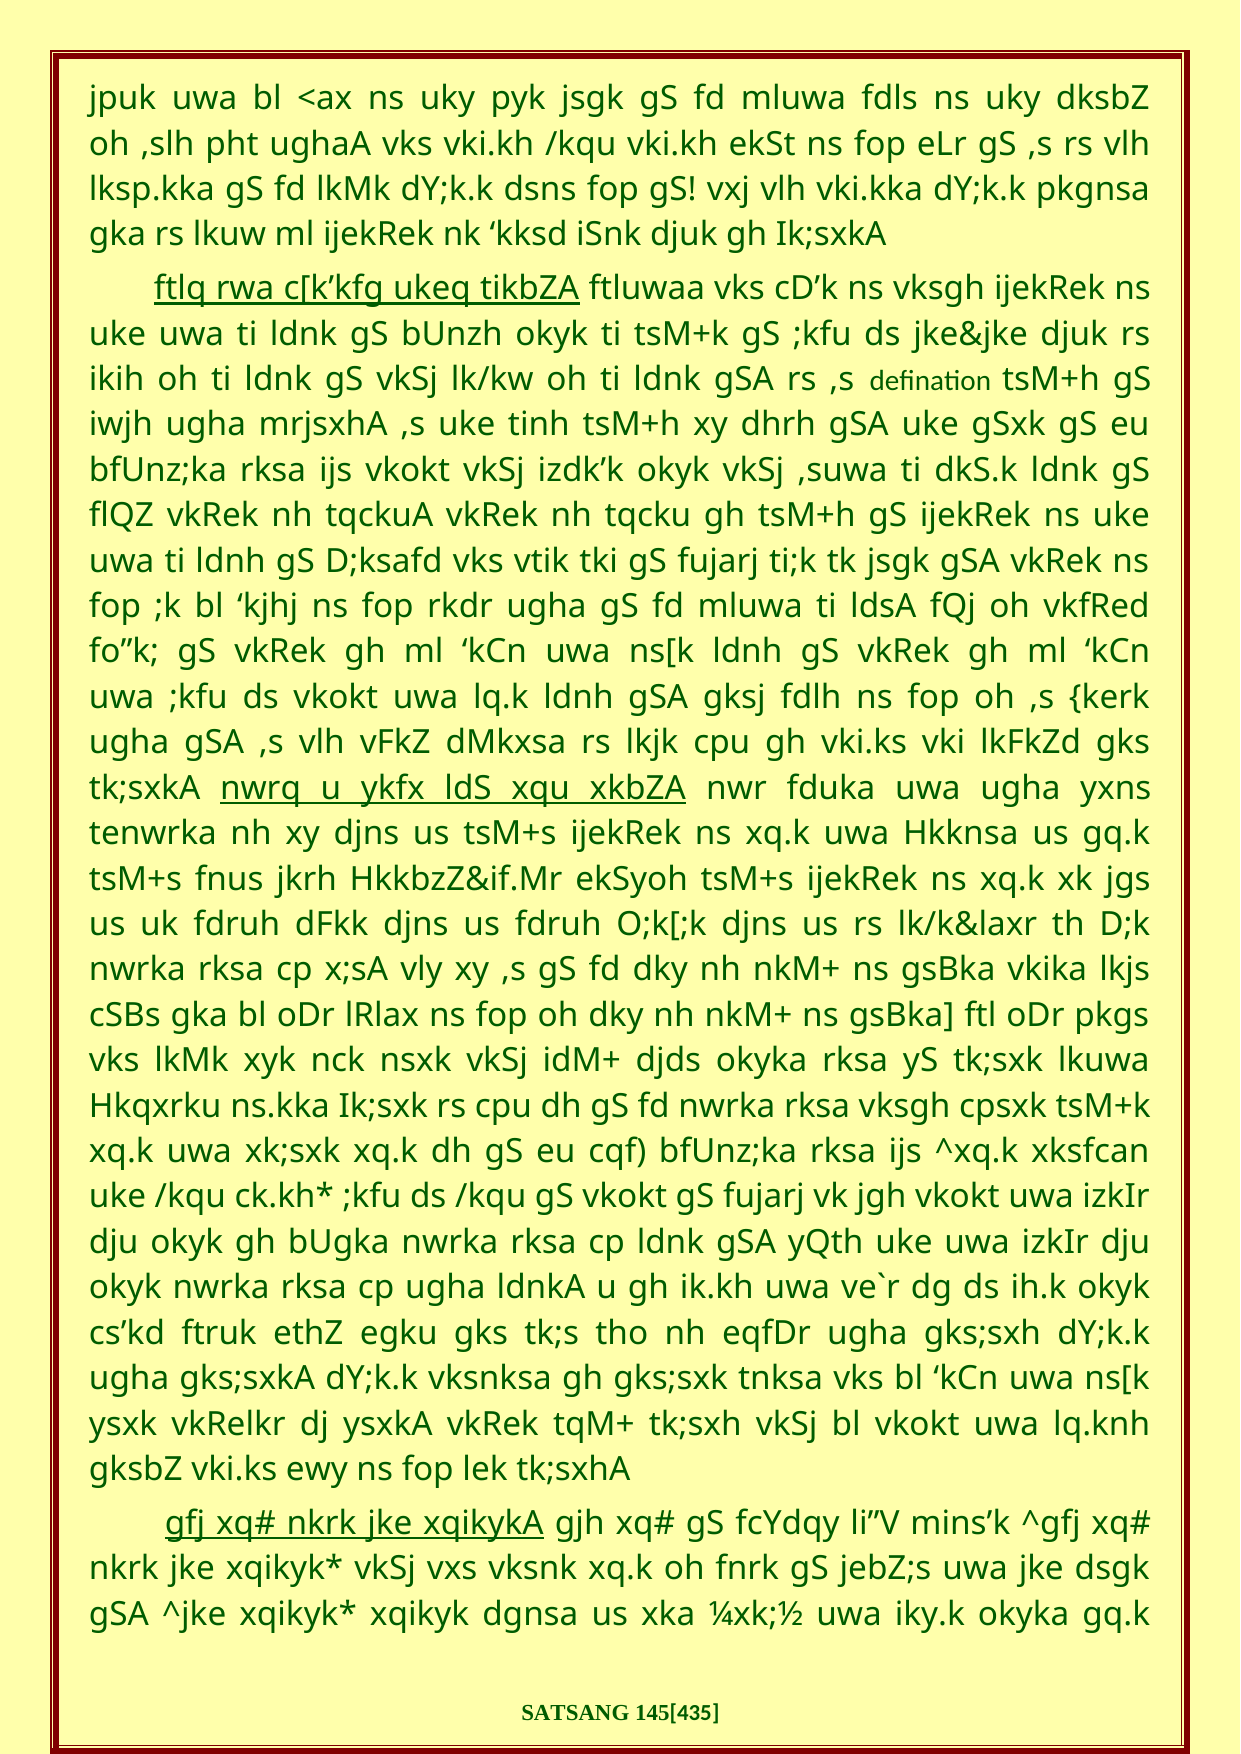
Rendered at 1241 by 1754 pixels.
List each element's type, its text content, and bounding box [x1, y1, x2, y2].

text ftlq rwa c[k’kfg ukeq tikbZA ftluwaa vks cD’k ns vksgh ijekRek ns uke uwa ti ldnk gS bUnzh okyk ti tsM+k gS ;kfu ds jke&jke djuk rs ikih oh ti ldnk gS vkSj lk/kw oh ti ldnk gSA rs ,s defination tsM+h gS iwjh ugha mrjsxhA ,s uke tinh tsM+h xy dhrh gSA uke gSxk gS eu bfUnz;ka rksa ijs vkokt vkSj izdk’k okyk vkSj ,suwa ti dkS.k ldnk gS flQZ vkRek nh tqckuA vkRek nh tqcku gh tsM+h gS ijekRek ns uke uwa ti ldnh gS D;ksafd vks vtik tki gS fujarj ti;k tk jsgk gSA vkRek ns fop ;k bl ‘kjhj ns fop rkdr ugha gS fd mluwa ti ldsA fQj oh vkfRed fo”k; gS vkRek gh ml ‘kCn uwa ns[k ldnh gS vkRek gh ml ‘kCn uwa ;kfu ds vkokt uwa lq.k ldnh gSA gksj fdlh ns fop oh ,s {kerk ugha gSA ,s vlh vFkZ dMkxsa rs lkjk cpu gh vki.ks vki lkFkZd gks tk;sxkA nwrq u ykfx ldS xqu xkbZA nwr fduka uwa ugha yxns tenwrka nh xy djns us tsM+s ijekRek ns xq.k uwa Hkknsa us gq.k tsM+s fnus jkrh HkkbzZ&if.Mr ekSyoh tsM+s ijekRek ns xq.k xk jgs us uk fdruh dFkk djns us fdruh O;k[;k djns us rs lk/k&laxr th D;k nwrka rksa cp x;sA vly xy ,s gS fd dky nh nkM+ ns gsBka vkika lkjs cSBs gka bl oDr lRlax ns fop oh dky nh nkM+ ns gsBka] ftl oDr pkgs vks lkMk xyk nck nsxk vkSj idM+ djds okyka rksa yS tk;sxk lkuwa Hkqxrku ns.kka Ik;sxk rs cpu dh gS fd nwrka rksa vksgh cpsxk tsM+k xq.k uwa xk;sxk xq.k dh gS eu cqf) bfUnz;ka rksa ijs ^xq.k xksfcan uke /kqu ck.kh* ;kfu ds /kqu gS vkokt gS fujarj vk jgh vkokt uwa izkIr dju okyk gh bUgka nwrka rksa cp ldnk gSA yQth uke uwa izkIr dju okyk nwrka rksa cp ugha ldnkA u gh ik.kh uwa ve`r dg ds ih.k okyk cs’kd ftruk ethZ egku gks tk;s tho nh eqfDr ugha gks;sxh dY;k.k ugha gks;sxkA dY;k.k vksnksa gh gks;sxk tnksa vks bl ‘kCn uwa ns[k ysxk vkRelkr dj ysxkA vkRek tqM+ tk;sxh vkSj bl vkokt uwa lq.knh gksbZ vki.ks ewy ns fop lek tk;sxhA [89, 264, 1152, 1490]
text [89, 74, 1152, 256]
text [89, 1498, 1152, 1635]
